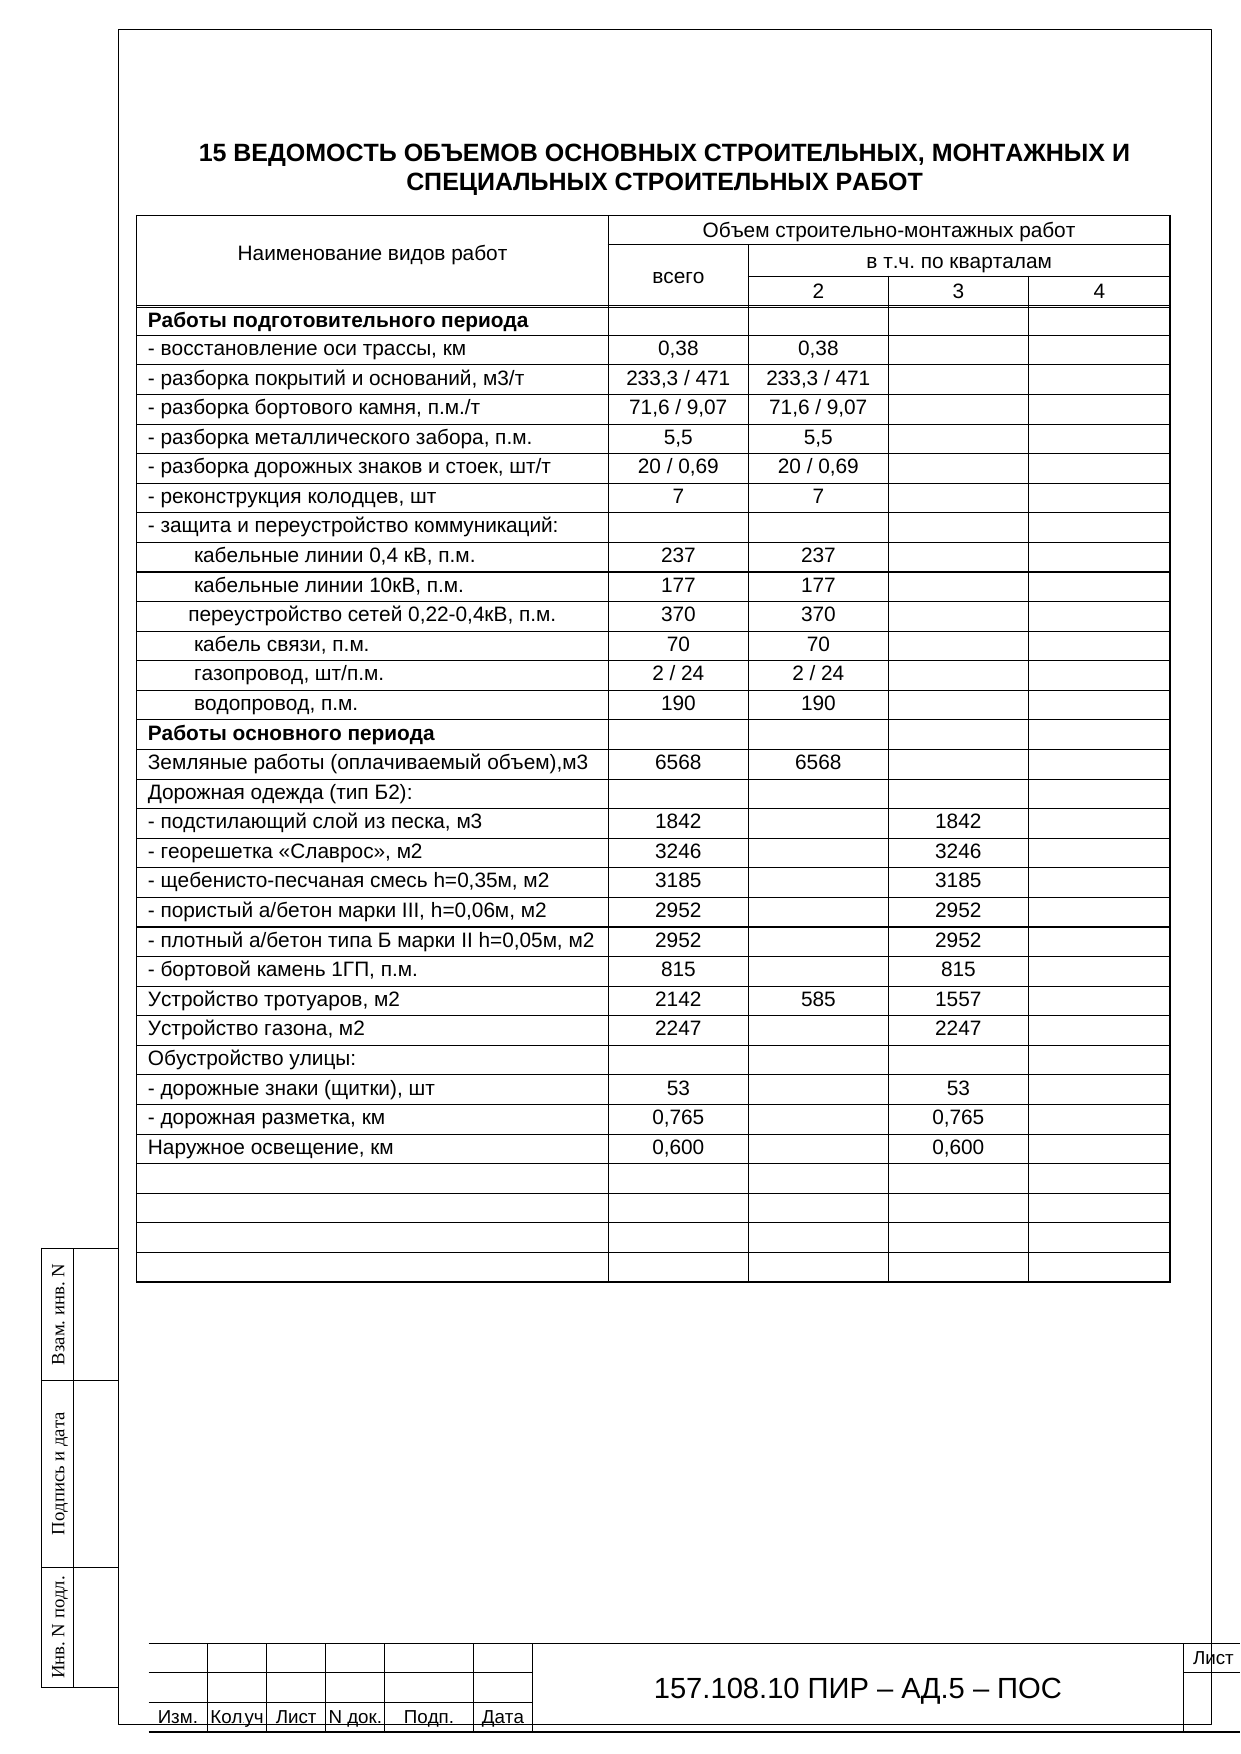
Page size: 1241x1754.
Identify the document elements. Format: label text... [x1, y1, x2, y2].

table_cell 53 [609, 1075, 748, 1104]
table_cell [1029, 868, 1169, 897]
table_cell [889, 1194, 1028, 1222]
table_cell 3246 [889, 839, 1028, 867]
table_cell Устройство тротуаров, м2 [137, 987, 608, 1015]
table_cell 177 [749, 573, 888, 601]
table_cell [749, 513, 888, 542]
table_cell [889, 1223, 1028, 1252]
table_cell [749, 1223, 888, 1252]
table_cell [889, 365, 1028, 394]
table_cell [889, 720, 1028, 749]
table_cell 190 [749, 691, 888, 719]
table_cell [889, 1046, 1028, 1074]
table_cell [749, 839, 888, 867]
table_cell 3 [889, 277, 1028, 305]
table_cell кабель связи, п.м. [137, 632, 608, 660]
table_cell [137, 1164, 608, 1193]
table_cell [1029, 602, 1169, 631]
table_cell 20 / 0,69 [609, 454, 748, 483]
table_cell [1029, 1223, 1169, 1252]
table_cell [1029, 839, 1169, 867]
table_cell [889, 691, 1028, 719]
table_cell 7 [749, 484, 888, 512]
table_cell 4 [1029, 277, 1169, 305]
table_cell 370 [749, 602, 888, 631]
table_cell 2 [749, 277, 888, 305]
table_cell [749, 898, 888, 926]
table_cell [1029, 454, 1169, 483]
table_cell - пористый а/бетон марки III, h=0,06м, м2 [137, 898, 608, 926]
table_cell 0,38 [749, 336, 888, 364]
table_cell [1029, 1194, 1169, 1222]
table_cell [1029, 425, 1169, 453]
table_cell переустройство сетей 0,22-0,4кВ, п.м. [137, 602, 608, 631]
table_cell [749, 957, 888, 986]
table_cell Дорожная одежда (тип Б2): [137, 780, 608, 808]
table_cell 71,6 / 9,07 [749, 395, 888, 423]
table_cell [1029, 336, 1169, 364]
text 15 ВЕДОМОСТЬ ОБЪЕМОВ ОСНОВНЫХ СТРОИТЕЛЬНЫХ, МОНТАЖНЫХ И [148, 138, 1181, 167]
table_cell [1029, 809, 1169, 838]
table_cell [889, 484, 1028, 512]
table_cell - дорожные знаки (щитки), шт [137, 1075, 608, 1104]
table_cell [609, 1046, 748, 1074]
table_cell - щебенисто-песчаная смесь h=0,35м, м2 [137, 868, 608, 897]
table_cell 20 / 0,69 [749, 454, 888, 483]
table_header Наименование видов работ [137, 216, 608, 305]
table_cell [889, 750, 1028, 778]
table_cell - реконструкция колодцев, шт [137, 484, 608, 512]
table_cell [1029, 661, 1169, 690]
table_cell - разборка дорожных знаков и стоек, шт/т [137, 454, 608, 483]
table_cell [749, 1194, 888, 1222]
table_cell 53 [889, 1075, 1028, 1104]
table_cell [889, 425, 1028, 453]
table_cell [889, 513, 1028, 542]
table_cell [1029, 1164, 1169, 1193]
table_cell [1029, 484, 1169, 512]
table_cell 177 [609, 573, 748, 601]
table_cell [1029, 1253, 1169, 1281]
table_cell [749, 1075, 888, 1104]
table_cell 237 [749, 543, 888, 571]
table_cell 5,5 [609, 425, 748, 453]
table_cell [609, 308, 748, 335]
table_cell 1842 [889, 809, 1028, 838]
table_cell [1029, 632, 1169, 660]
table_cell Земляные работы (оплачиваемый объем),м3 [137, 750, 608, 778]
table_cell [889, 308, 1028, 335]
table_cell [889, 1253, 1028, 1281]
table_cell [749, 720, 888, 749]
table_cell [1029, 691, 1169, 719]
table_cell - разборка покрытий и оснований, м3/т [137, 365, 608, 394]
table_cell 70 [609, 632, 748, 660]
table_cell [889, 336, 1028, 364]
table_cell [137, 1253, 608, 1281]
table_cell [749, 928, 888, 956]
table_cell [1029, 898, 1169, 926]
table_cell 815 [889, 957, 1028, 986]
table_cell [609, 720, 748, 749]
table_cell - бортовой камень 1ГП, п.м. [137, 957, 608, 986]
table_cell [889, 602, 1028, 631]
table_cell 2952 [609, 898, 748, 926]
table_cell [1029, 513, 1169, 542]
table_cell кабельные линии 0,4 кВ, п.м. [137, 543, 608, 571]
table_cell 585 [749, 987, 888, 1015]
table_cell [889, 1164, 1028, 1193]
table_cell 3185 [609, 868, 748, 897]
table_cell [889, 454, 1028, 483]
table_cell газопровод, шт/п.м. [137, 661, 608, 690]
table_cell 0,600 [889, 1135, 1028, 1163]
table_cell [1029, 573, 1169, 601]
table_cell 6568 [609, 750, 748, 778]
table_cell Работы основного периода [137, 720, 608, 749]
table_cell [749, 868, 888, 897]
table_cell водопровод, п.м. [137, 691, 608, 719]
table_cell 0,600 [609, 1135, 748, 1163]
table_cell 3246 [609, 839, 748, 867]
table_cell 815 [609, 957, 748, 986]
table_cell [889, 543, 1028, 571]
table_cell 233,3 / 471 [749, 365, 888, 394]
table_cell 2142 [609, 987, 748, 1015]
table_cell [609, 1223, 748, 1252]
table_cell [889, 395, 1028, 423]
table_cell [749, 1105, 888, 1133]
table_cell [749, 1046, 888, 1074]
table_cell Обустройство улицы: [137, 1046, 608, 1074]
table_cell [1029, 750, 1169, 778]
table_cell 190 [609, 691, 748, 719]
table_cell [1029, 957, 1169, 986]
table_cell [1029, 1046, 1169, 1074]
table_cell [889, 780, 1028, 808]
table_cell Работы подготовительного периода [137, 308, 608, 335]
table_cell - разборка металлического забора, п.м. [137, 425, 608, 453]
table_cell [1029, 1016, 1169, 1045]
table_cell 0,38 [609, 336, 748, 364]
table_cell [1029, 543, 1169, 571]
table_cell 1557 [889, 987, 1028, 1015]
table_cell - восстановление оси трассы, км [137, 336, 608, 364]
table_cell - дорожная разметка, км [137, 1105, 608, 1133]
table_cell 3185 [889, 868, 1028, 897]
table_cell [1029, 1105, 1169, 1133]
table_cell 2952 [609, 928, 748, 956]
table_cell [1029, 1135, 1169, 1163]
table_cell 6568 [749, 750, 888, 778]
table_cell 2247 [889, 1016, 1028, 1045]
table_header Объем строительно-монтажных работ [609, 216, 1169, 244]
table_cell 2247 [609, 1016, 748, 1045]
table_cell кабельные линии 10кВ, п.м. [137, 573, 608, 601]
table_cell - плотный а/бетон типа Б марки II h=0,05м, м2 [137, 928, 608, 956]
table_cell [749, 1016, 888, 1045]
table_cell [1029, 987, 1169, 1015]
table_cell 0,765 [889, 1105, 1028, 1133]
table_cell 70 [749, 632, 888, 660]
table_cell 0,765 [609, 1105, 748, 1133]
table_cell [609, 1164, 748, 1193]
table_cell - разборка бортового камня, п.м./т [137, 395, 608, 423]
table_cell 1842 [609, 809, 748, 838]
table_cell - защита и переустройство коммуникаций: [137, 513, 608, 542]
table_cell 370 [609, 602, 748, 631]
table_cell [137, 1223, 608, 1252]
table_cell [749, 809, 888, 838]
table_cell Устройство газона, м2 [137, 1016, 608, 1045]
table_cell - георешетка «Славрос», м2 [137, 839, 608, 867]
table_cell [1029, 308, 1169, 335]
table_cell - подстилающий слой из песка, м3 [137, 809, 608, 838]
table_cell 237 [609, 543, 748, 571]
table_cell [889, 573, 1028, 601]
table_cell 5,5 [749, 425, 888, 453]
table_cell [1029, 928, 1169, 956]
table_cell [609, 780, 748, 808]
table_cell 2 / 24 [749, 661, 888, 690]
table_cell Наружное освещение, км [137, 1135, 608, 1163]
table_cell [1029, 1075, 1169, 1104]
table_cell всего [609, 245, 748, 305]
table_cell [749, 1164, 888, 1193]
table_cell [749, 1253, 888, 1281]
text СПЕЦИАЛЬНЫХ СТРОИТЕЛЬНЫХ РАБОТ [148, 167, 1181, 196]
table_cell [749, 780, 888, 808]
table_cell 2 / 24 [609, 661, 748, 690]
table_cell в т.ч. по кварталам [749, 245, 1169, 276]
table_cell 7 [609, 484, 748, 512]
table_cell [889, 632, 1028, 660]
table_cell 2952 [889, 928, 1028, 956]
table_cell [609, 513, 748, 542]
table_cell 233,3 / 471 [609, 365, 748, 394]
table_cell [1029, 780, 1169, 808]
table_cell [609, 1194, 748, 1222]
table_cell [1029, 720, 1169, 749]
table_cell [749, 1135, 888, 1163]
table_cell [749, 308, 888, 335]
table_cell [609, 1253, 748, 1281]
table_cell [137, 1194, 608, 1222]
table_cell [1029, 365, 1169, 394]
table_cell [889, 661, 1028, 690]
table_cell 2952 [889, 898, 1028, 926]
table_cell [1029, 395, 1169, 423]
table_cell 71,6 / 9,07 [609, 395, 748, 423]
